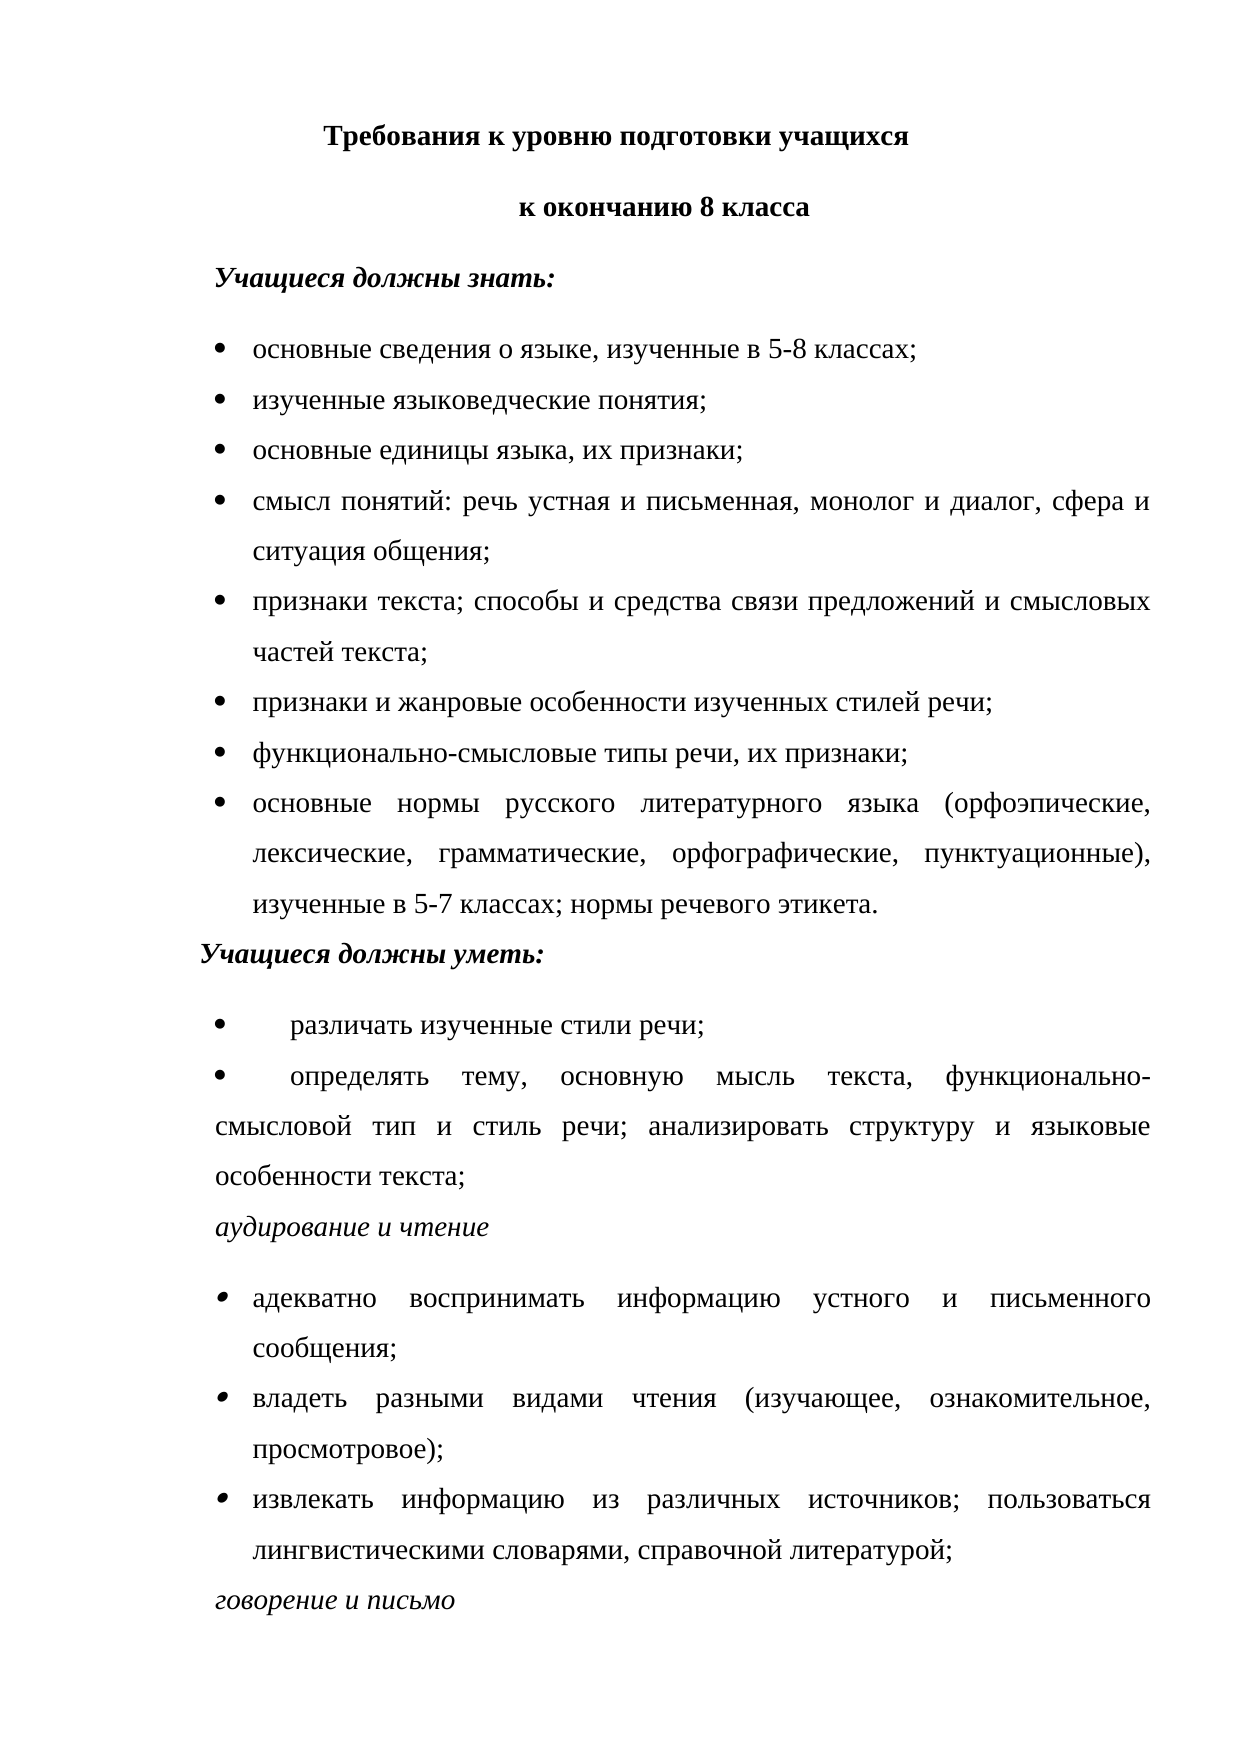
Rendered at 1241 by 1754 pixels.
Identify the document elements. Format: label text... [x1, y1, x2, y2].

list извлекать информацию из различных источников; пользоваться лингвистическими словарями, справочной литературой; [215, 1481, 1152, 1565]
list смысл понятий: речь устная и письменная, монолог и диалог, сфера и ситуация общения; [215, 483, 1152, 567]
list определять тему, основную мысль текста, функционально-смысловой тип и стиль речи; анализировать структуру и языковые особенности текста; [215, 1058, 1152, 1192]
list адекватно воспринимать информацию устного и письменного сообщения; [215, 1280, 1152, 1364]
text аудирование и чтение [215, 1209, 1152, 1242]
list владеть разными видами чтения (изучающее, ознакомительное, просмотровое); [215, 1381, 1152, 1464]
text Учащиеся должны знать: [177, 260, 1152, 294]
list признаки и жанровые особенности изученных стилей речи; [215, 684, 1152, 718]
text Требования к уровню подготовки учащихся [177, 118, 1152, 152]
text к окончанию 8 класса [177, 189, 1152, 223]
list основные сведения о языке, изученные в 5-8 классах; [215, 332, 1152, 365]
list основные единицы языка, их признаки; [215, 432, 1152, 466]
list функционально-смысловые типы речи, их признаки; [215, 735, 1152, 768]
text Учащиеся должны уметь: [177, 936, 1152, 970]
list различать изученные стили речи; [215, 1007, 1152, 1041]
list изученные языковедческие понятия; [215, 382, 1152, 416]
list основные нормы русского литературного языка (орфоэпические, лексические, грамматические, орфографические, пунктуационные), изученные в 5-7 классах; нормы речевого этикета. [215, 785, 1152, 919]
text говорение и письмо [215, 1582, 1152, 1616]
list признаки текста; способы и средства связи предложений и смысловых частей текста; [215, 583, 1152, 667]
